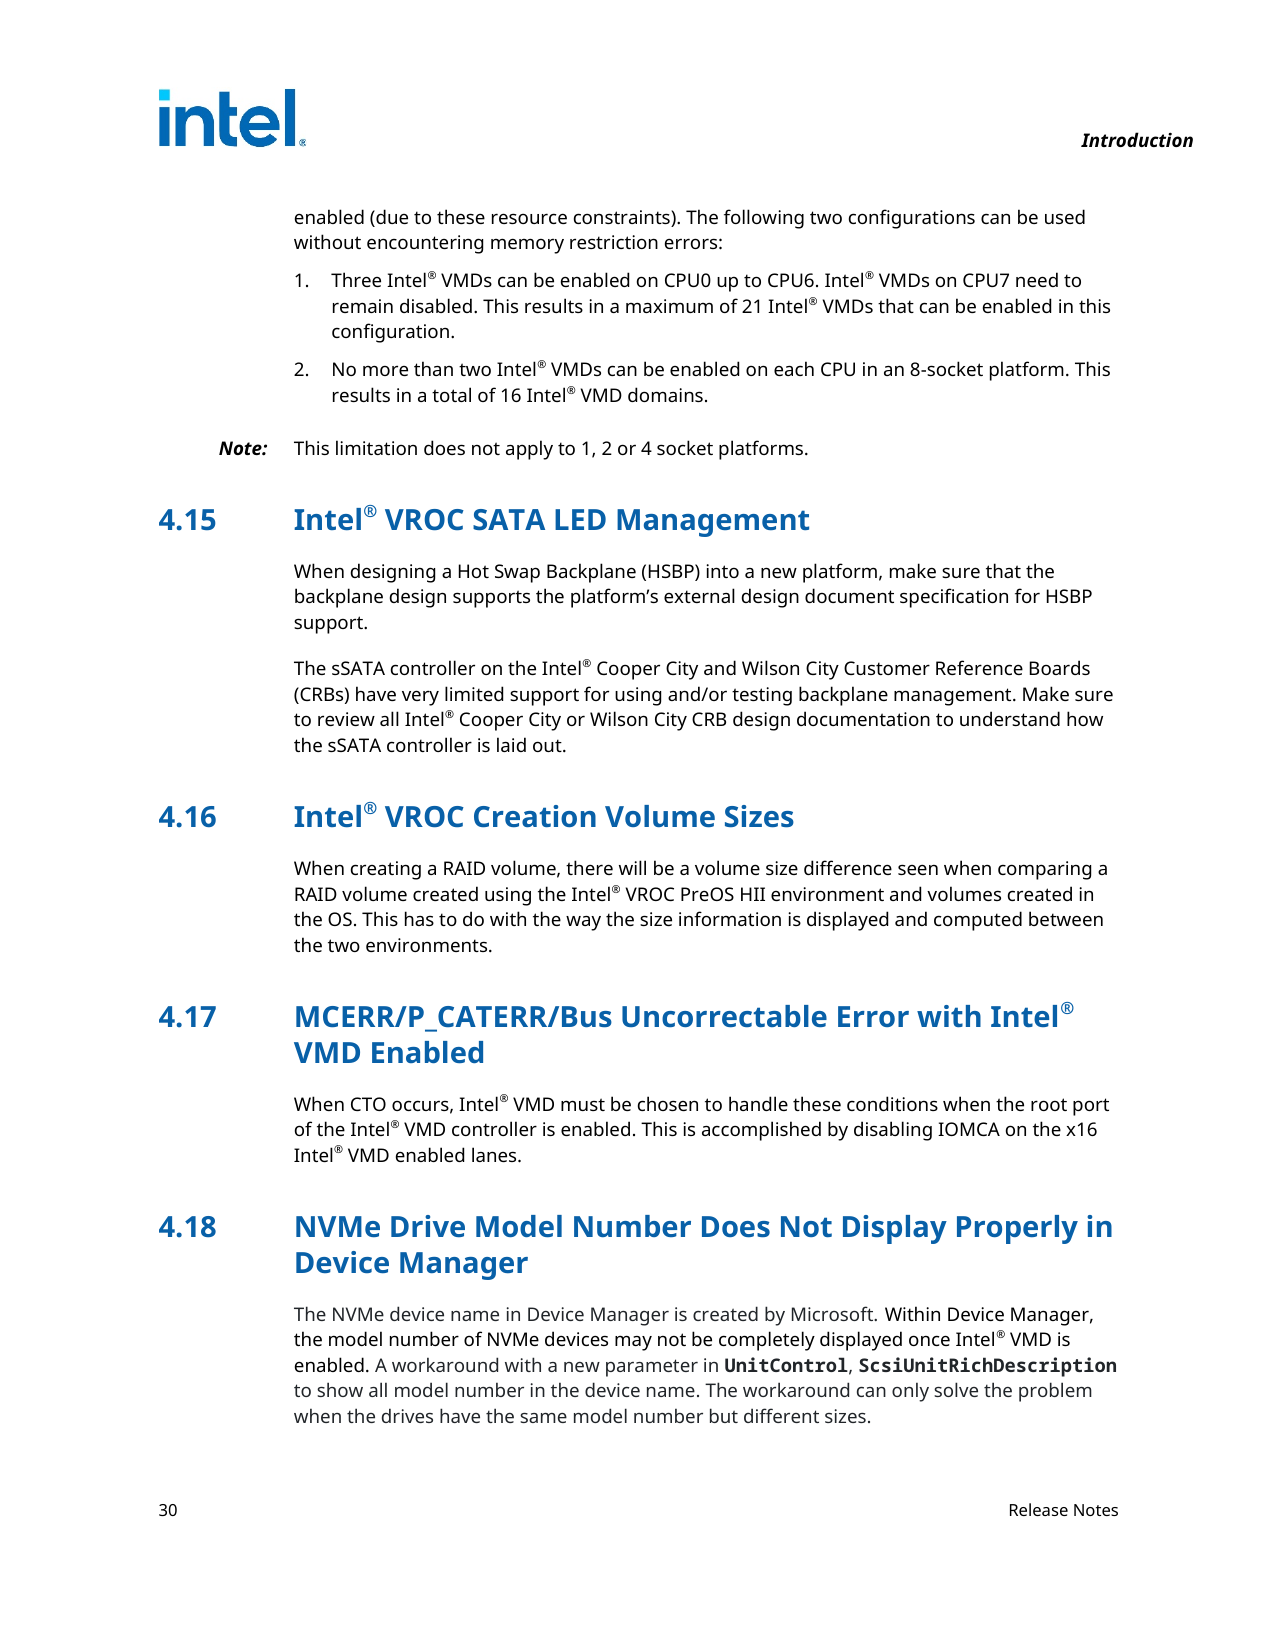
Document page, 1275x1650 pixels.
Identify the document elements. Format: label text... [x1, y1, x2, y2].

text This limitation does not apply to 1, 2 or 4 socket platforms. [219, 435, 1125, 460]
subtitle MCERR/P_CATERR/Bus Uncorrectable Error with Intel® VMD Enabled [158, 999, 1125, 1070]
text The NVMe device name in Device Manager is created by Microsoft. Within Device Manager, the model number of NVMe devices may not be completely displayed once Intel® VMD is enabled. A workaround with a new parameter in UnitControl, ScsiUnitRichDescription to show all model number in the device name. The workaround can only solve the problem when the drives have the same model number but different sizes. [294, 1301, 1125, 1429]
text When CTO occurs, Intel® VMD must be chosen to handle these conditions when the root port of the Intel® VMD controller is enabled. This is accomplished by disabling IOMCA on the x16 Intel® VMD enabled lanes. [522, 1091, 1125, 1168]
picture [158, 87, 307, 148]
subtitle Intel® VROC Creation Volume Sizes [158, 799, 1125, 835]
list Three Intel® VMDs can be enabled on CPU0 up to CPU6. Intel® VMDs on CPU7 need to remain disabled. This results in a maximum of 21 Intel® VMDs that can be enabled in this configuration. [294, 268, 1125, 344]
subtitle Intel® VROC SATA LED Management [158, 502, 1125, 537]
text When creating a RAID volume, there will be a volume size difference seen when comparing a RAID volume created using the Intel® VROC PreOS HII environment and volumes created in the OS. This has to do with the way the size information is displayed and computed between the two environments. [294, 856, 1125, 958]
list No more than two Intel® VMDs can be enabled on each CPU in an 8-socket platform. This results in a total of 16 Intel® VMD domains. [294, 357, 1125, 408]
subtitle NVMe Drive Model Number Does Not Display Properly in Device Manager [158, 1209, 1125, 1280]
text The sSATA controller on the Intel® Cooper City and Wilson City Customer Reference Boards (CRBs) have very limited support for using and/or testing backplane management. Make sure to review all Intel® Cooper City or Wilson City CRB design documentation to understand how the sSATA controller is laid out. [294, 656, 1125, 758]
text When designing a Hot Swap Backplane (HSBP) into a new platform, make sure that the backplane design supports the platform’s external design document specification for HSBP support. [294, 558, 1125, 635]
